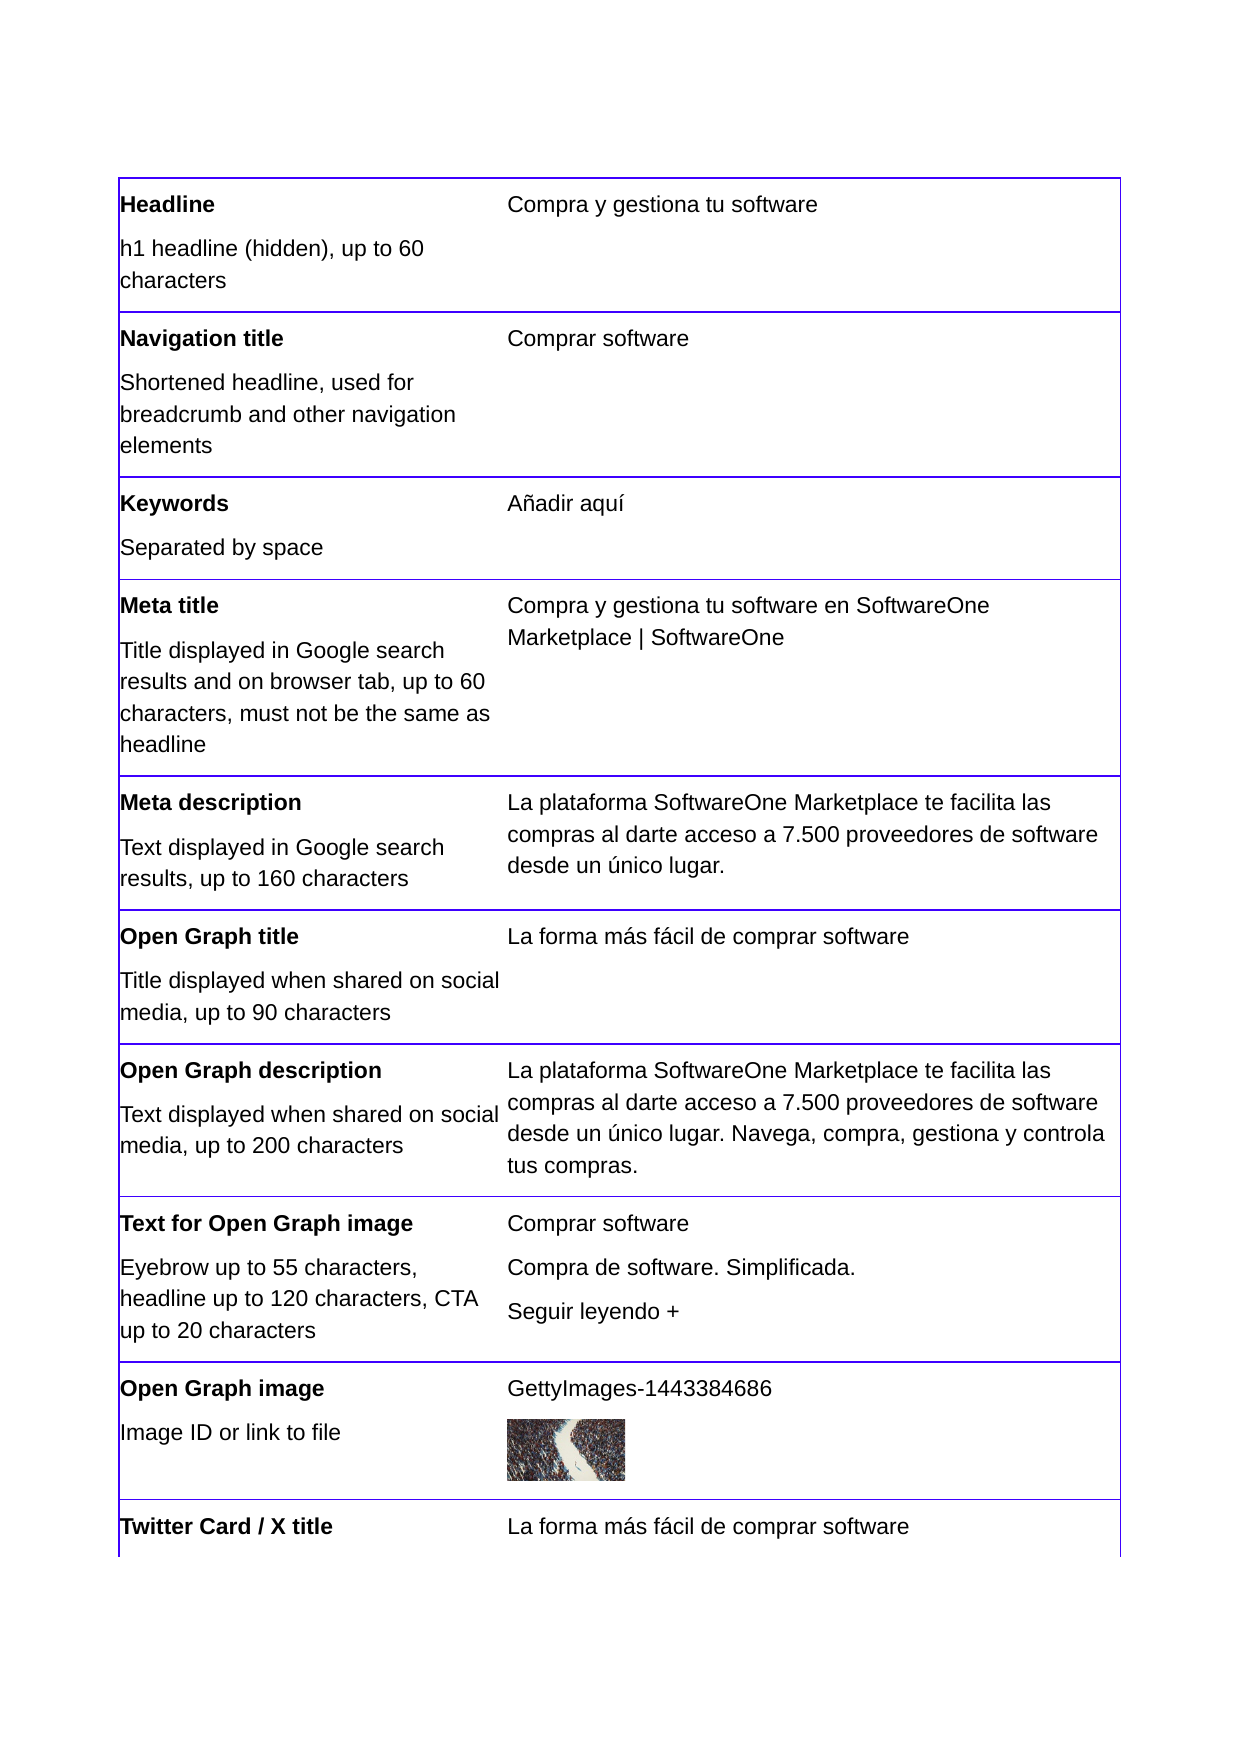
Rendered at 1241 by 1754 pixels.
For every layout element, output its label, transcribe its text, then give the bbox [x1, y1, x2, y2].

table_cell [120, 1500, 506, 1557]
table_cell Meta description Text displayed in Google search results, up to 160 characters [120, 777, 506, 909]
table_cell Headline h1 headline (hidden), up to 60 characters [120, 179, 506, 311]
table_cell Comprar software Compra de software. Simplificada. Seguir leyendo + [506, 1197, 1120, 1361]
table_cell La forma más fácil de comprar software [506, 911, 1120, 1043]
table_cell La plataforma SoftwareOne Marketplace te facilita las compras al darte acceso a 7.500 proveedores de software desde un único lugar. Navega, compra, gestiona y controla tus compras. [506, 1045, 1120, 1196]
table_cell Añadir aquí [506, 478, 1120, 578]
picture [507, 1419, 626, 1481]
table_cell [506, 1500, 1120, 1557]
table_cell Compra y gestiona tu software en SoftwareOne Marketplace | SoftwareOne [506, 580, 1120, 775]
table_cell Comprar software [506, 313, 1120, 476]
table_cell Meta title Title displayed in Google search results and on browser tab, up to 60 characters, must not be the same as headline [120, 580, 506, 775]
table_cell Navigation title Shortened headline, used for breadcrumb and other navigation elements [120, 313, 506, 476]
table_cell La plataforma SoftwareOne Marketplace te facilita las compras al darte acceso a 7.500 proveedores de software desde un único lugar. [506, 777, 1120, 909]
table_cell Keywords Separated by space [120, 478, 506, 578]
table_cell Open Graph image Image ID or link to file [120, 1363, 506, 1499]
table_cell Compra y gestiona tu software [506, 179, 1120, 311]
table_cell Text for Open Graph image Eyebrow up to 55 characters, headline up to 120 characters, CTA up to 20 characters [120, 1197, 506, 1361]
table_cell Open Graph title Title displayed when shared on social media, up to 90 characters [120, 911, 506, 1043]
table_cell Open Graph description Text displayed when shared on social media, up to 200 characters [120, 1045, 506, 1196]
table_cell GettyImages-1443384686 [506, 1363, 1120, 1499]
